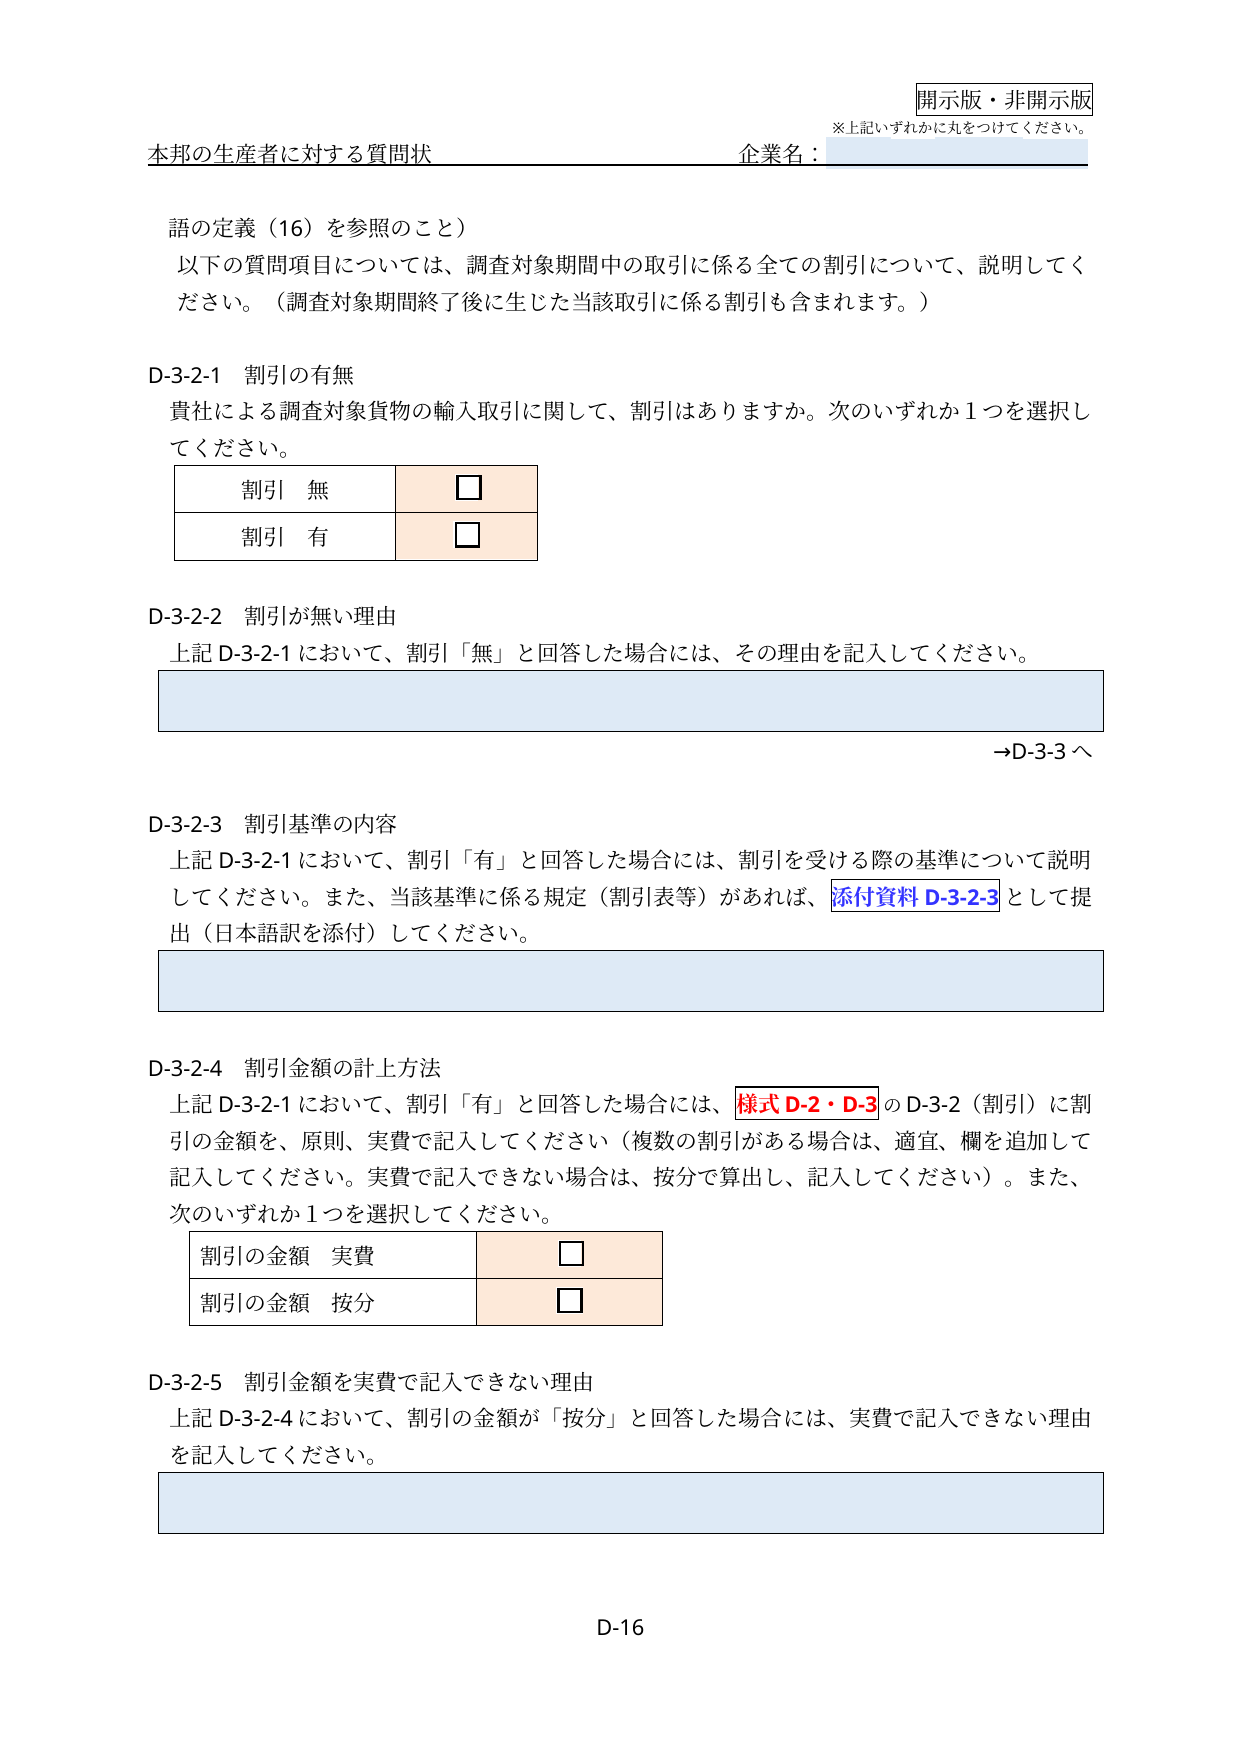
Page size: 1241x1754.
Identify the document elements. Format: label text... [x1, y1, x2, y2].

table_header [159, 671, 1103, 731]
subtitle 割引金額を実費で記入できない理由 [148, 1363, 1092, 1399]
text 上記D-3-2-1において、割引「有」と回答した場合には、様式D-2・D-3のD-3-2（割引）に割引の金額を、原則、実費で記入してください（複数の割引がある場合は、適宜、欄を追加して記入してください。実費で記入できない場合は、按分で算出し、記入してください）。また、次のいずれか１つを選択してください。 [169, 1085, 1092, 1231]
table_header [159, 951, 1103, 1011]
table_header [477, 1232, 662, 1278]
text 上記D-3-2-1において、割引「有」と回答した場合には、割引を受ける際の基準について説明してください。また、当該基準に係る規定（割引表等）があれば、添付資料D-3-2-3として提出（日本語訳を添付）してください。 [169, 841, 1092, 950]
text →D-3-3へ [148, 732, 1092, 768]
table_cell [396, 513, 537, 559]
text 貴社による調査対象貨物の輸入取引に関して、割引はありますか。次のいずれか１つを選択してください。 [169, 392, 1092, 465]
table_header 割引 無 [175, 466, 395, 512]
table_cell 割引の金額 按分 [190, 1279, 476, 1325]
table_header [159, 1473, 1103, 1533]
table_header 割引の金額 実費 [190, 1232, 476, 1278]
subtitle 割引金額の計上方法 [148, 1048, 1092, 1085]
table_cell [477, 1279, 662, 1325]
table_cell 割引 有 [175, 513, 395, 559]
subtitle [148, 210, 1092, 246]
table_header [396, 466, 537, 512]
subtitle 割引が無い理由 [148, 597, 1092, 633]
text 以下の質問項目については、調査対象期間中の取引に係る全ての割引について、説明してください。（調査対象期間終了後に生じた当該取引に係る割引も含まれます。） [177, 246, 1092, 319]
subtitle 割引基準の内容 [148, 804, 1092, 841]
text 上記D-3-2-1において、割引「無」と回答した場合には、その理由を記入してください。 [148, 633, 1092, 670]
subtitle 割引の有無 [148, 356, 1092, 392]
text 上記D-3-2-4において、割引の金額が「按分」と回答した場合には、実費で記入できない理由を記入してください。 [169, 1399, 1092, 1472]
